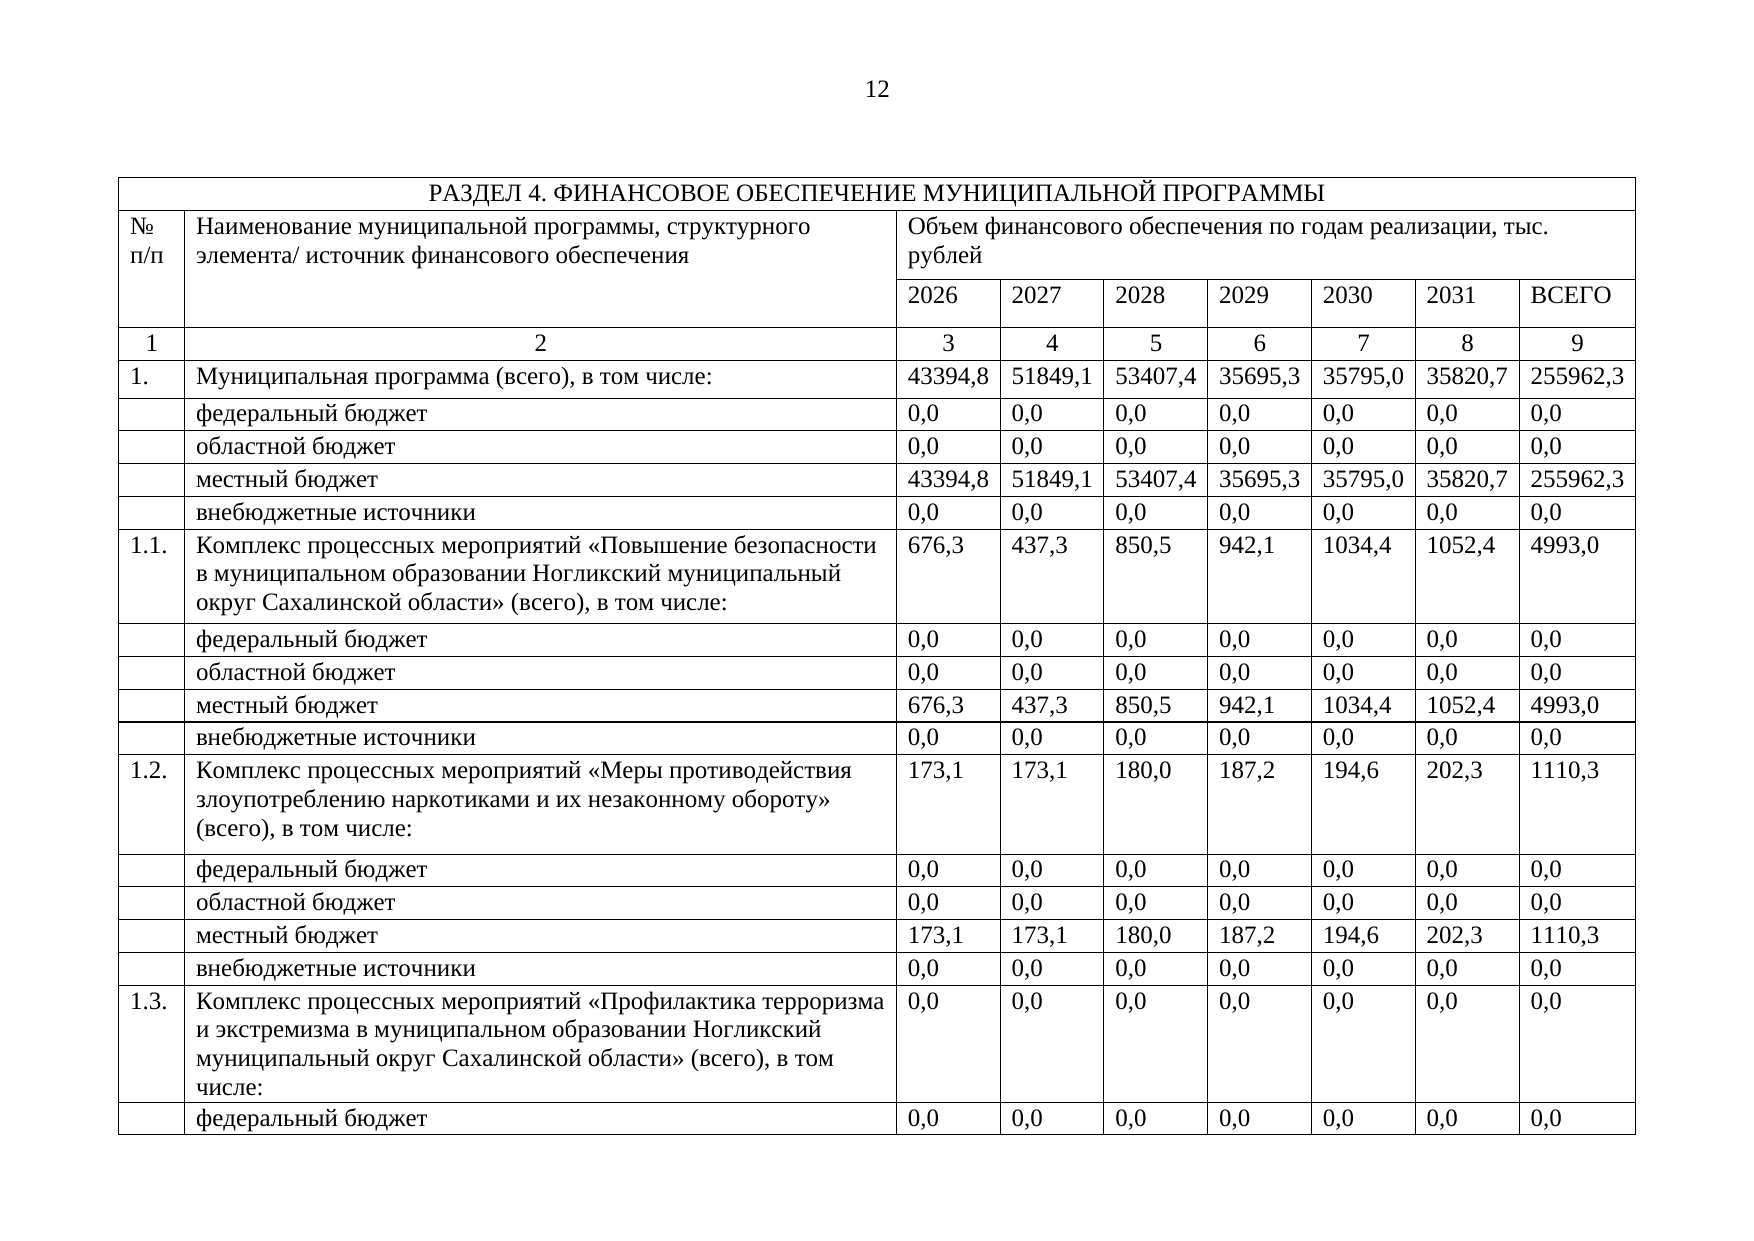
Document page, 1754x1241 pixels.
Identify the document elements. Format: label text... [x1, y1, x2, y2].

table_cell 0,0 [1104, 431, 1207, 463]
table_cell 7 [1312, 328, 1415, 360]
table_cell 53407,4 [1104, 361, 1207, 397]
table_cell 35795,0 [1312, 464, 1415, 496]
table_cell 5 [1104, 328, 1207, 360]
table_cell [119, 399, 184, 430]
table_cell 1034,4 [1312, 690, 1415, 721]
table_cell 180,0 [1104, 755, 1207, 853]
table_cell 0,0 [1104, 497, 1207, 529]
table_cell Комплекс процессных мероприятий «Профилактика терроризма и экстремизма в муниципальном образовании Ногликский муниципальный округ Сахалинской области» (всего), в том числе: [185, 986, 896, 1102]
table_cell 0,0 [1001, 399, 1103, 430]
table_cell внебюджетные источники [185, 723, 896, 754]
table_cell местный бюджет [185, 464, 896, 496]
table_cell местный бюджет [185, 920, 896, 952]
table_cell 0,0 [897, 855, 1000, 886]
table_cell 51849,1 [1001, 464, 1103, 496]
table_cell областной бюджет [185, 887, 896, 919]
table_cell 53407,4 [1104, 464, 1207, 496]
table_cell 0,0 [1416, 624, 1519, 656]
table_cell областной бюджет [185, 431, 896, 463]
table_cell [119, 855, 184, 886]
table_cell 2 [185, 328, 896, 360]
table_cell 0,0 [1208, 497, 1311, 529]
table_cell 0,0 [1520, 887, 1635, 919]
table_cell 0,0 [1001, 723, 1103, 754]
table_cell 0,0 [1416, 1103, 1519, 1133]
table_cell местный бюджет [185, 690, 896, 721]
table_cell 1.3. [119, 986, 184, 1102]
table_cell 0,0 [897, 953, 1000, 985]
table_cell 0,0 [1001, 1103, 1103, 1133]
table_cell 0,0 [1312, 1103, 1415, 1133]
table_cell 0,0 [1001, 855, 1103, 886]
table_cell 4 [1001, 328, 1103, 360]
table_cell [119, 624, 184, 656]
table_cell 0,0 [1208, 399, 1311, 430]
table_cell 0,0 [1416, 431, 1519, 463]
table_cell 194,6 [1312, 920, 1415, 952]
table_cell 35695,3 [1208, 361, 1311, 397]
table_cell 850,5 [1104, 530, 1207, 623]
table_cell 676,3 [897, 530, 1000, 623]
table_cell 0,0 [1312, 399, 1415, 430]
table_cell № п/п [119, 211, 184, 327]
table_cell 0,0 [1520, 497, 1635, 529]
table_cell 0,0 [1520, 1103, 1635, 1133]
table_cell 0,0 [1001, 624, 1103, 656]
table_cell 0,0 [1520, 399, 1635, 430]
table_cell 35795,0 [1312, 361, 1415, 397]
table_cell 0,0 [1104, 399, 1207, 430]
table_cell ВСЕГО [1520, 280, 1635, 327]
table_cell [119, 887, 184, 919]
table_cell 0,0 [1104, 1103, 1207, 1133]
table_cell 1.2. [119, 755, 184, 853]
table_cell [119, 723, 184, 754]
table_cell 942,1 [1208, 530, 1311, 623]
table_cell 0,0 [1520, 723, 1635, 754]
table_cell внебюджетные источники [185, 953, 896, 985]
table_cell 4993,0 [1520, 690, 1635, 721]
table_cell 1052,4 [1416, 690, 1519, 721]
table_cell 942,1 [1208, 690, 1311, 721]
table_cell 437,3 [1001, 530, 1103, 623]
table_cell 1110,3 [1520, 755, 1635, 853]
table_cell 173,1 [1001, 920, 1103, 952]
table_cell [119, 657, 184, 689]
table_cell 0,0 [1416, 399, 1519, 430]
table_cell Объем финансового обеспечения по годам реализации, тыс. рублей [897, 211, 1635, 279]
table_cell 0,0 [1312, 855, 1415, 886]
table_cell 0,0 [1104, 624, 1207, 656]
table_cell 0,0 [1104, 855, 1207, 886]
table_cell 0,0 [1208, 986, 1311, 1102]
table_cell 2026 [897, 280, 1000, 327]
table_cell 0,0 [1520, 431, 1635, 463]
table_cell 43394,8 [897, 361, 1000, 397]
table_cell федеральный бюджет [185, 1103, 896, 1133]
table_cell 2030 [1312, 280, 1415, 327]
table_cell Наименование муниципальной программы, структурного элемента/ источник финансового обеспечения [185, 211, 896, 327]
table_cell 0,0 [1416, 497, 1519, 529]
table_cell Комплекс процессных мероприятий «Меры противодействия злоупотреблению наркотиками и их незаконному обороту» (всего), в том числе: [185, 755, 896, 853]
table_cell федеральный бюджет [185, 855, 896, 886]
table_cell 0,0 [1208, 624, 1311, 656]
table_cell 0,0 [1416, 855, 1519, 886]
table_cell 0,0 [1104, 953, 1207, 985]
table_cell 0,0 [1312, 497, 1415, 529]
table_cell 8 [1416, 328, 1519, 360]
table_cell 0,0 [897, 1103, 1000, 1133]
table_cell 0,0 [1001, 887, 1103, 919]
table_cell 0,0 [1104, 657, 1207, 689]
table_cell 0,0 [1312, 887, 1415, 919]
table_cell 194,6 [1312, 755, 1415, 853]
table_cell 0,0 [1104, 887, 1207, 919]
table_cell 0,0 [1416, 953, 1519, 985]
table_cell 0,0 [1208, 855, 1311, 886]
table_cell 0,0 [1520, 986, 1635, 1102]
table_cell 0,0 [897, 399, 1000, 430]
table_cell 2031 [1416, 280, 1519, 327]
table_cell 202,3 [1416, 920, 1519, 952]
table_cell [119, 953, 184, 985]
table_cell 0,0 [1208, 431, 1311, 463]
table_cell 0,0 [897, 887, 1000, 919]
table_cell 0,0 [1312, 986, 1415, 1102]
table_cell 255962,3 [1520, 361, 1635, 397]
table_cell 180,0 [1104, 920, 1207, 952]
table_cell 4993,0 [1520, 530, 1635, 623]
table_cell 1110,3 [1520, 920, 1635, 952]
table_cell 1. [119, 361, 184, 397]
table_cell 676,3 [897, 690, 1000, 721]
table_cell 0,0 [1416, 887, 1519, 919]
table_cell 0,0 [1208, 723, 1311, 754]
table_cell 35820,7 [1416, 464, 1519, 496]
table_cell 187,2 [1208, 920, 1311, 952]
table_cell 0,0 [1416, 657, 1519, 689]
table_cell [119, 464, 184, 496]
table_cell 0,0 [1208, 1103, 1311, 1133]
table_cell 0,0 [1416, 986, 1519, 1102]
table_cell 0,0 [1520, 657, 1635, 689]
table_cell 0,0 [1312, 431, 1415, 463]
table_cell 2027 [1001, 280, 1103, 327]
table_cell 0,0 [897, 431, 1000, 463]
table_cell Муниципальная программа (всего), в том числе: [185, 361, 896, 397]
table_cell федеральный бюджет [185, 624, 896, 656]
table_cell [119, 690, 184, 721]
table_cell 0,0 [1001, 953, 1103, 985]
table_cell 1.1. [119, 530, 184, 623]
table_cell 1 [119, 328, 184, 360]
table_cell 0,0 [897, 657, 1000, 689]
table_cell 43394,8 [897, 464, 1000, 496]
table_cell 0,0 [1208, 953, 1311, 985]
table_cell областной бюджет [185, 657, 896, 689]
table_cell федеральный бюджет [185, 399, 896, 430]
table_cell 0,0 [1520, 953, 1635, 985]
table_cell 9 [1520, 328, 1635, 360]
table_cell 0,0 [1520, 855, 1635, 886]
table_cell 2029 [1208, 280, 1311, 327]
table_cell 1034,4 [1312, 530, 1415, 623]
table_header РАЗДЕЛ 4. ФИНАНСОВОЕ ОБЕСПЕЧЕНИЕ МУНИЦИПАЛЬНОЙ ПРОГРАММЫ [119, 178, 1635, 210]
table_cell 173,1 [897, 920, 1000, 952]
table_cell [119, 497, 184, 529]
table_cell 187,2 [1208, 755, 1311, 853]
table_cell 1052,4 [1416, 530, 1519, 623]
table_cell 0,0 [1312, 624, 1415, 656]
table_cell 0,0 [1520, 624, 1635, 656]
table_cell 0,0 [1104, 723, 1207, 754]
table_cell 0,0 [1001, 431, 1103, 463]
table_cell 0,0 [1001, 986, 1103, 1102]
table_cell [119, 1103, 184, 1133]
table_cell 6 [1208, 328, 1311, 360]
table_cell 255962,3 [1520, 464, 1635, 496]
table_cell 0,0 [1001, 657, 1103, 689]
table_cell 173,1 [1001, 755, 1103, 853]
table_cell 0,0 [897, 624, 1000, 656]
table_cell 437,3 [1001, 690, 1103, 721]
table_cell 173,1 [897, 755, 1000, 853]
table_cell [119, 431, 184, 463]
table_cell 2028 [1104, 280, 1207, 327]
table_cell 0,0 [1312, 723, 1415, 754]
table_cell 0,0 [1104, 986, 1207, 1102]
table_cell 35820,7 [1416, 361, 1519, 397]
table_cell 0,0 [1208, 657, 1311, 689]
table_cell 0,0 [897, 723, 1000, 754]
table_cell 35695,3 [1208, 464, 1311, 496]
table_cell 51849,1 [1001, 361, 1103, 397]
table_cell 0,0 [897, 497, 1000, 529]
table_cell 0,0 [897, 986, 1000, 1102]
table_cell 0,0 [1208, 887, 1311, 919]
table_cell 0,0 [1312, 953, 1415, 985]
table_cell внебюджетные источники [185, 497, 896, 529]
table_cell 3 [897, 328, 1000, 360]
table_cell 850,5 [1104, 690, 1207, 721]
table_cell 202,3 [1416, 755, 1519, 853]
table_cell 0,0 [1312, 657, 1415, 689]
table_cell Комплекс процессных мероприятий «Повышение безопасности в муниципальном образовании Ногликский муниципальный округ Сахалинской области» (всего), в том числе: [185, 530, 896, 623]
table_cell [119, 920, 184, 952]
table_cell 0,0 [1416, 723, 1519, 754]
table_cell 0,0 [1001, 497, 1103, 529]
